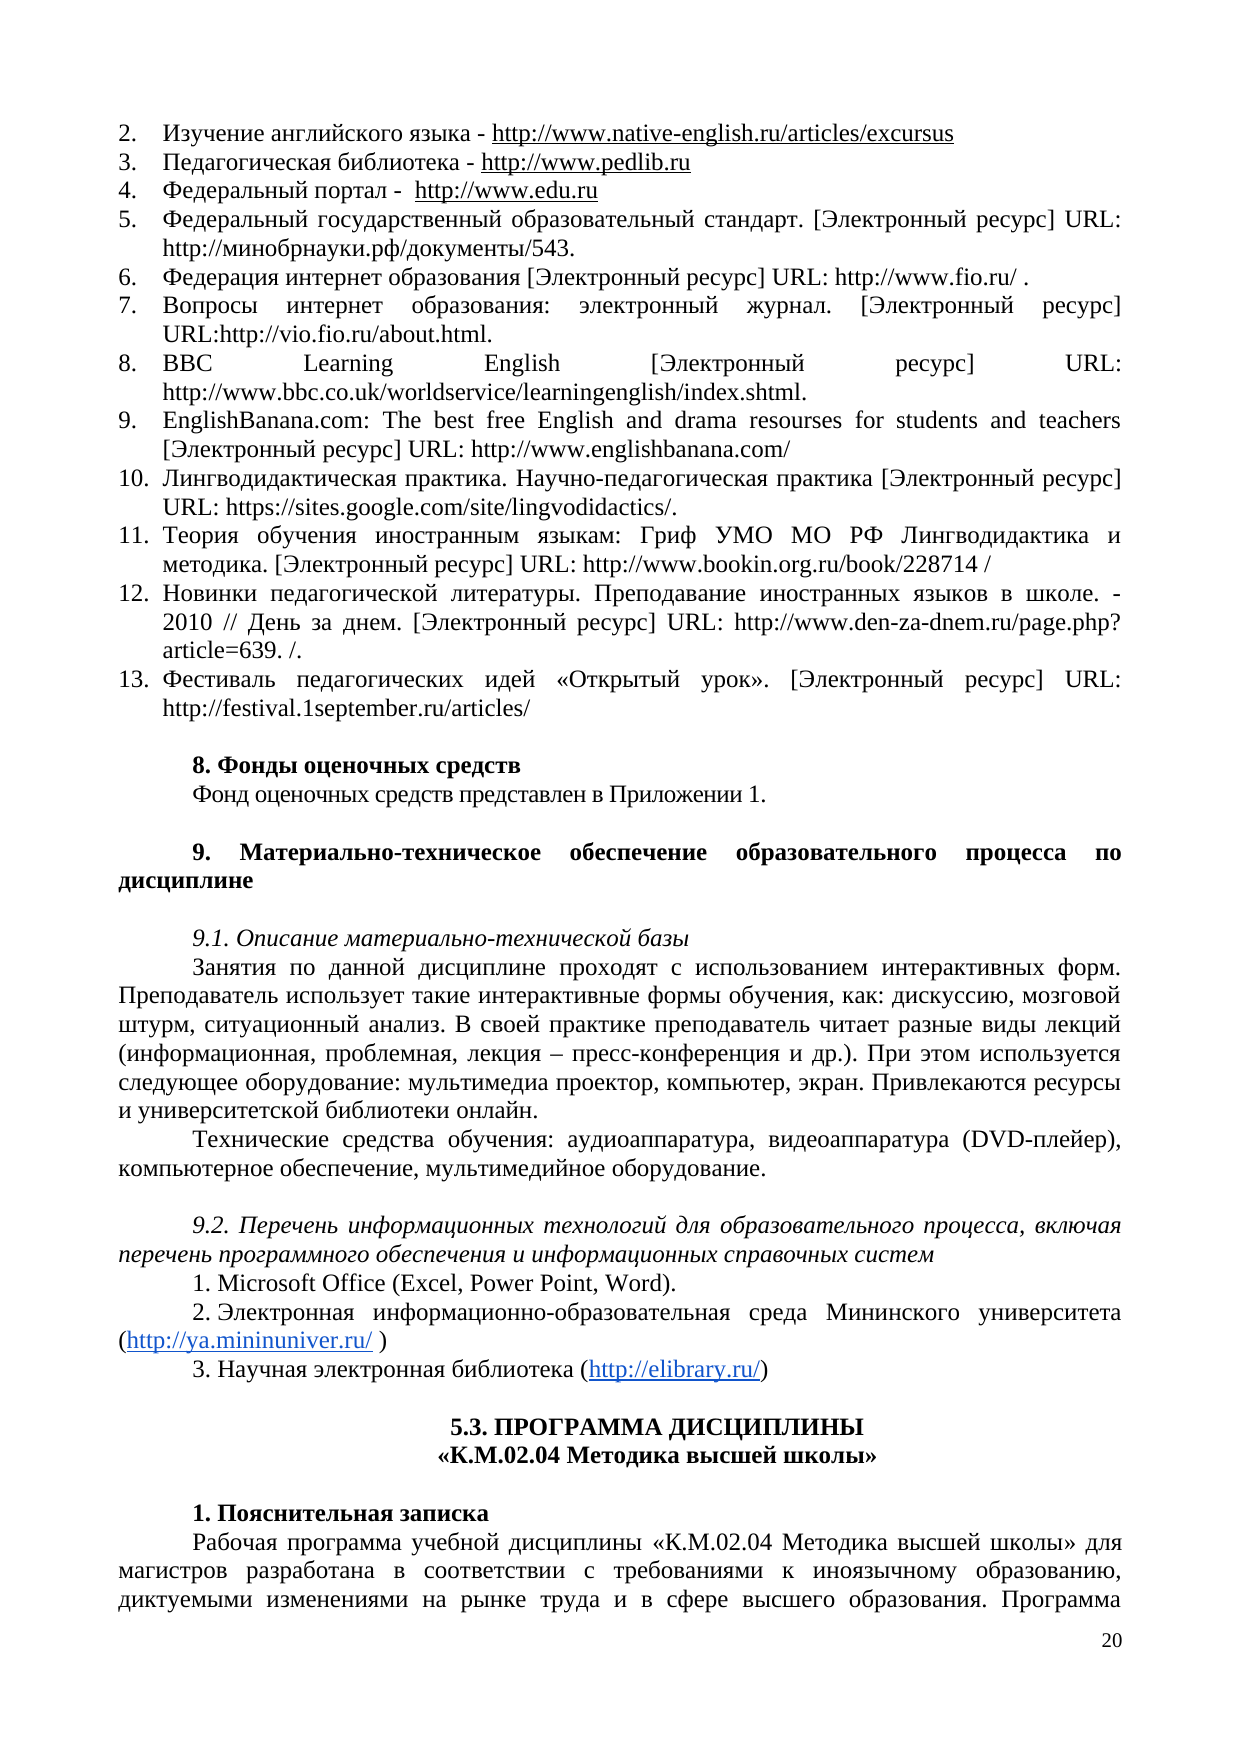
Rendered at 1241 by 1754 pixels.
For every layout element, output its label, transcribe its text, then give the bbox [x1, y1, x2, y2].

text 9.2. Перечень информационных технологий для образовательного процесса, включая перечень программного обеспечения и информационных справочных систем [118, 1211, 1122, 1268]
list Изучение английского языка - http://www.native-english.ru/articles/excursus [118, 118, 1122, 147]
text 1. Пояснительная записка [118, 1498, 1122, 1527]
list Лингводидактическая практика. Научно-педагогическая практика [Электронный ресурс] URL: https://sites.google.com/site/lingvodidactics/. [118, 463, 1122, 521]
list Научная электронная библиотека (http://elibrary.ru/) [118, 1354, 1122, 1383]
list Федеральный портал - http://www.edu.ru [118, 176, 1122, 204]
list EnglishBanana.com: The best free English and drama resourses for students and teachers [Электронный ресурс] URL: http://www.englishbanana.com/ [118, 406, 1122, 463]
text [118, 1527, 1122, 1613]
list Теория обучения иностранным языкам: Гриф УМО МО РФ Лингводидактика и методика. [Электронный ресурс] URL: http://www.bookin.org.ru/book/228714 / [118, 521, 1122, 578]
list Федеральный государственный образовательный стандарт. [Электронный ресурс] URL: http://минобрнауки.рф/документы/543. [118, 204, 1122, 262]
text 9. Материально-техническое обеспечение образовательного процесса по дисциплине [118, 837, 1122, 894]
list Фестиваль педагогических идей «Открытый урок». [Электронный ресурс] URL: http://festival.1september.ru/articles/ [118, 664, 1122, 722]
text Фонд оценочных средств представлен в Приложении 1. [118, 779, 1122, 808]
text 8. Фонды оценочных средств [118, 751, 1122, 779]
list Педагогическая библиотека - http://www.pedlib.ru [118, 147, 1122, 176]
text 5.3. ПРОГРАММА ДИСЦИПЛИНЫ [118, 1412, 1122, 1441]
text «К.М.02.04 Методика высшей школы» [118, 1441, 1122, 1469]
list Вопросы интернет образования: электронный журнал. [Электронный ресурс] URL:http://vio.fio.ru/about.html. [118, 291, 1122, 348]
list Электронная информационно-образовательная среда Мининского университета (http://ya.mininuniver.ru/ ) [118, 1297, 1122, 1354]
list BBC Learning English [Электронный ресурс] URL: http://www.bbc.co.uk/worldservice/learningenglish/index.shtml. [118, 348, 1122, 406]
text Занятия по данной дисциплине проходят с использованием интерактивных форм. Преподаватель использует такие интерактивные формы обучения, как: дискуссию, мозговой штурм, ситуационный анализ. В своей практике преподаватель читает разные виды лекций (информационная, проблемная, лекция – пресс-конференция и др.). При этом используется следующее оборудование: мультимедиа проектор, компьютер, экран. Привлекаются ресурсы и университетской библиотеки онлайн. [118, 952, 1122, 1124]
list Новинки педагогической литературы. Преподавание иностранных языков в школе. - 2010 // День за днем. [Электронный ресурс] URL: http://www.den-za-dnem.ru/page.php?article=639. /. [118, 578, 1122, 664]
text Технические средства обучения: аудиоаппаратура, видеоаппаратура (DVD-плейер), компьютерное обеспечение, мультимедийное оборудование. [118, 1124, 1122, 1182]
list Федерация интернет образования [Электронный ресурс] URL: http://www.fio.ru/ . [118, 262, 1122, 291]
list Microsoft Office (Excel, Power Point, Word). [118, 1268, 1122, 1297]
text 9.1. Описание материально-технической базы [118, 923, 1122, 952]
